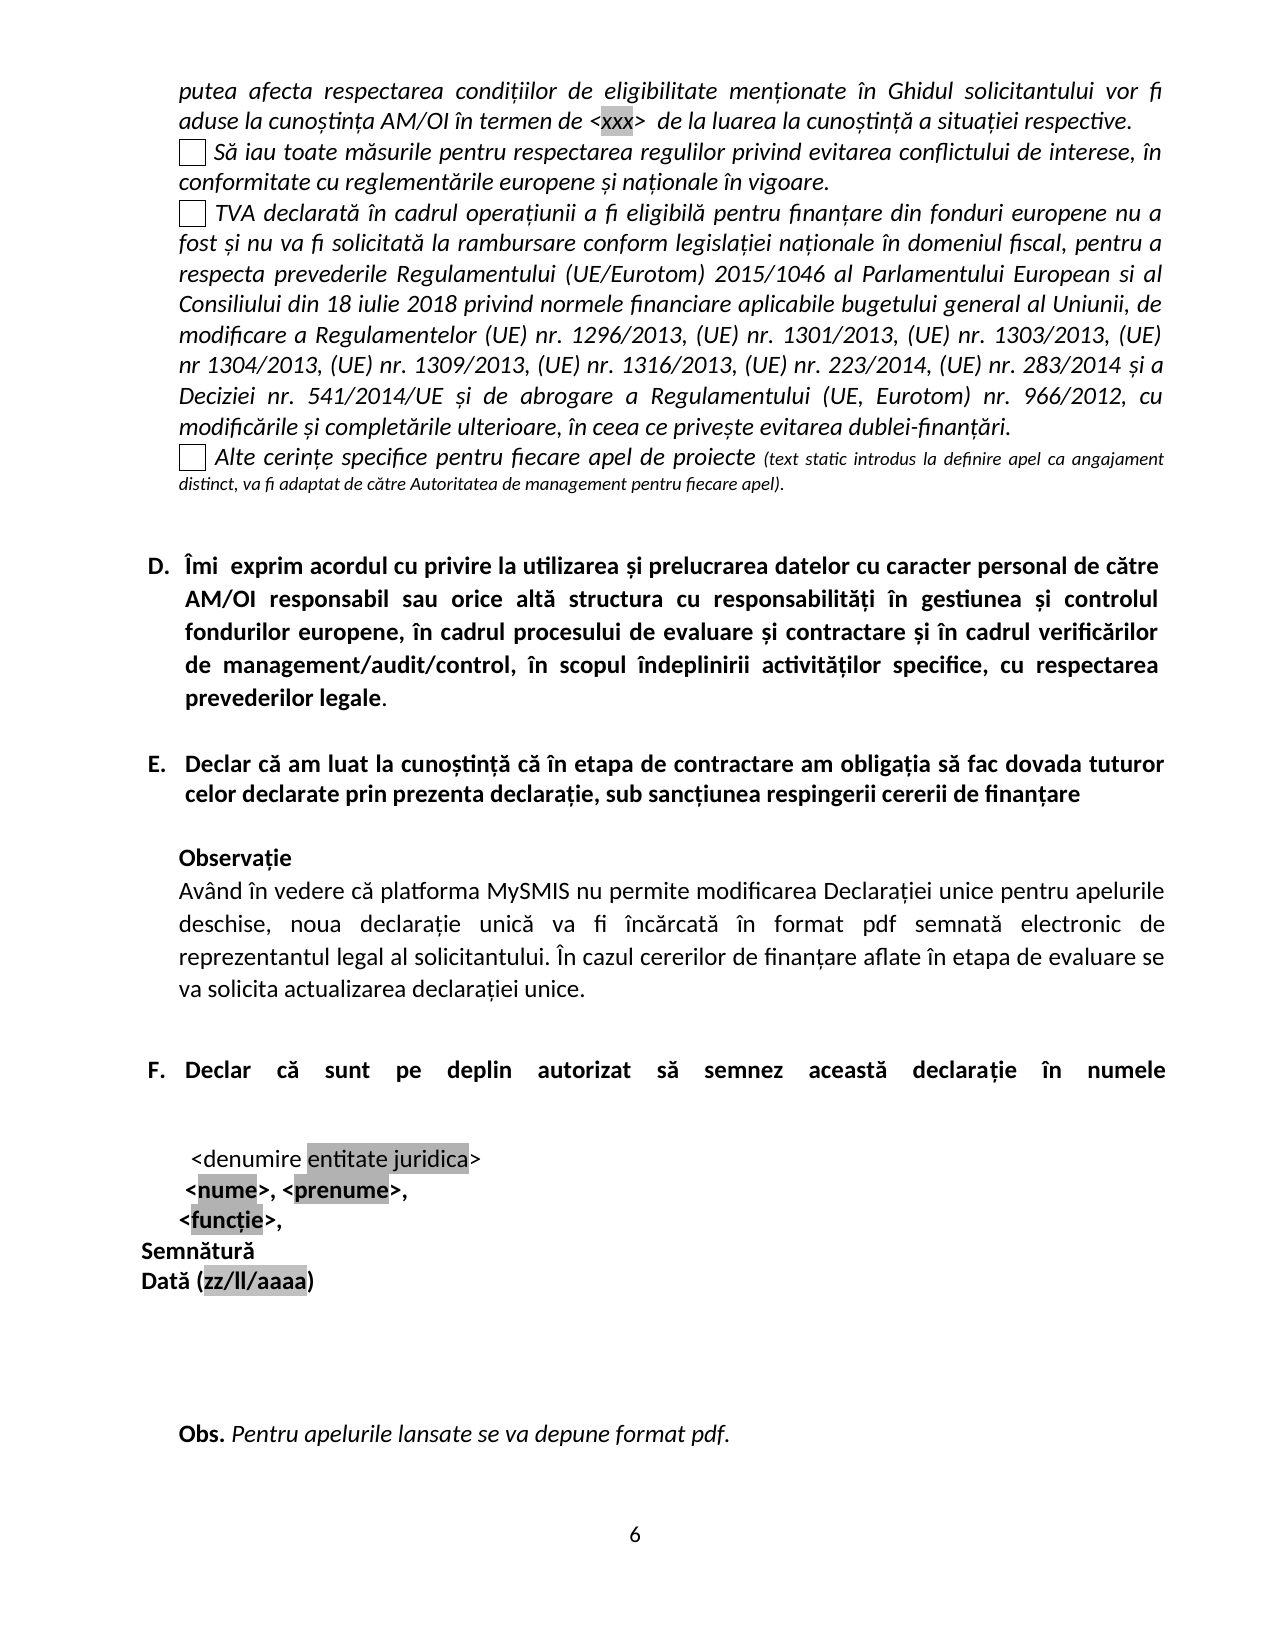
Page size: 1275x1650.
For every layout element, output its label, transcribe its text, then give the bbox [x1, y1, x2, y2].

list Dată (zz/ll/aaaa) [307, 1265, 1167, 1296]
list <nume>, <prenume>, [257, 1174, 294, 1204]
list Dată (zz/ll/aaaa) [141, 1265, 204, 1296]
list Îmi exprim acordul cu privire la utilizarea şi prelucrarea datelor cu caracter personal de către AM/OI responsabil sau orice altă structura cu responsabilități în gestiunea și controlul fondurilor europene, în cadrul procesului de evaluare și contractare și în cadrul verificărilor de management/audit/control, în scopul îndeplinirii activităților specifice, cu respectarea prevederilor legale. [148, 551, 1160, 713]
list Să iau toate măsurile pentru respectarea regulilor privind evitarea conflictului de interese, în conformitate cu reglementările europene și naționale în vigoare. [178, 136, 1167, 197]
list <denumire entitate juridica> [185, 1143, 307, 1174]
list Semnătură [141, 1235, 1167, 1265]
list Având în vedere că platforma MySMIS nu permite modificarea Declarației unice pentru apelurile deschise, noua declarație unică va fi încărcată în format pdf semnată electronic de reprezentantul legal al solicitantului. În cazul cererilor de finanțare aflate în etapa de evaluare se va solicita actualizarea declarației unice. [178, 875, 1167, 1004]
list Obs. Pentru apelurile lansate se va depune format pdf. [178, 1418, 1167, 1448]
list Declar că sunt pe deplin autorizat să semnez această declaraţie în numele [148, 1054, 1167, 1113]
list Declar că am luat la cunoștință că în etapa de contractare am obligația să fac dovada tuturor celor declarate prin prezenta declarație, sub sancțiunea respingerii cererii de finanțare [148, 748, 1167, 809]
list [178, 75, 1167, 136]
list <funcție>, [263, 1204, 1167, 1235]
list <nume>, <prenume>, [389, 1174, 1167, 1204]
list Observație [178, 842, 1167, 872]
list <denumire entitate juridica> [469, 1143, 1167, 1174]
list TVA declarată în cadrul operațiunii a fi eligibilă pentru finanțare din fonduri europene nu a fost și nu va fi solicitată la rambursare conform legislației naționale în domeniul fiscal, pentru a respecta prevederile Regulamentului (UE/Eurotom) 2015/1046 al Parlamentului European si al Consiliului din 18 iulie 2018 privind normele financiare aplicabile bugetului general al Uniunii, de modificare a Regulamentelor (UE) nr. 1296/2013, (UE) nr. 1301/2013, (UE) nr. 1303/2013, (UE) nr 1304/2013, (UE) nr. 1309/2013, (UE) nr. 1316/2013, (UE) nr. 223/2014, (UE) nr. 283/2014 și a Deciziei nr. 541/2014/UE și de abrogare a Regulamentului (UE, Eurotom) nr. 966/2012, cu modificările și completările ulterioare, în ceea ce privește evitarea dublei-finanțări. [178, 197, 1167, 441]
list Alte cerințe specifice pentru fiecare apel de proiecte (text static introdus la definire apel ca angajament distinct, va fi adaptat de către Autoritatea de management pentru fiecare apel). [178, 441, 1167, 495]
